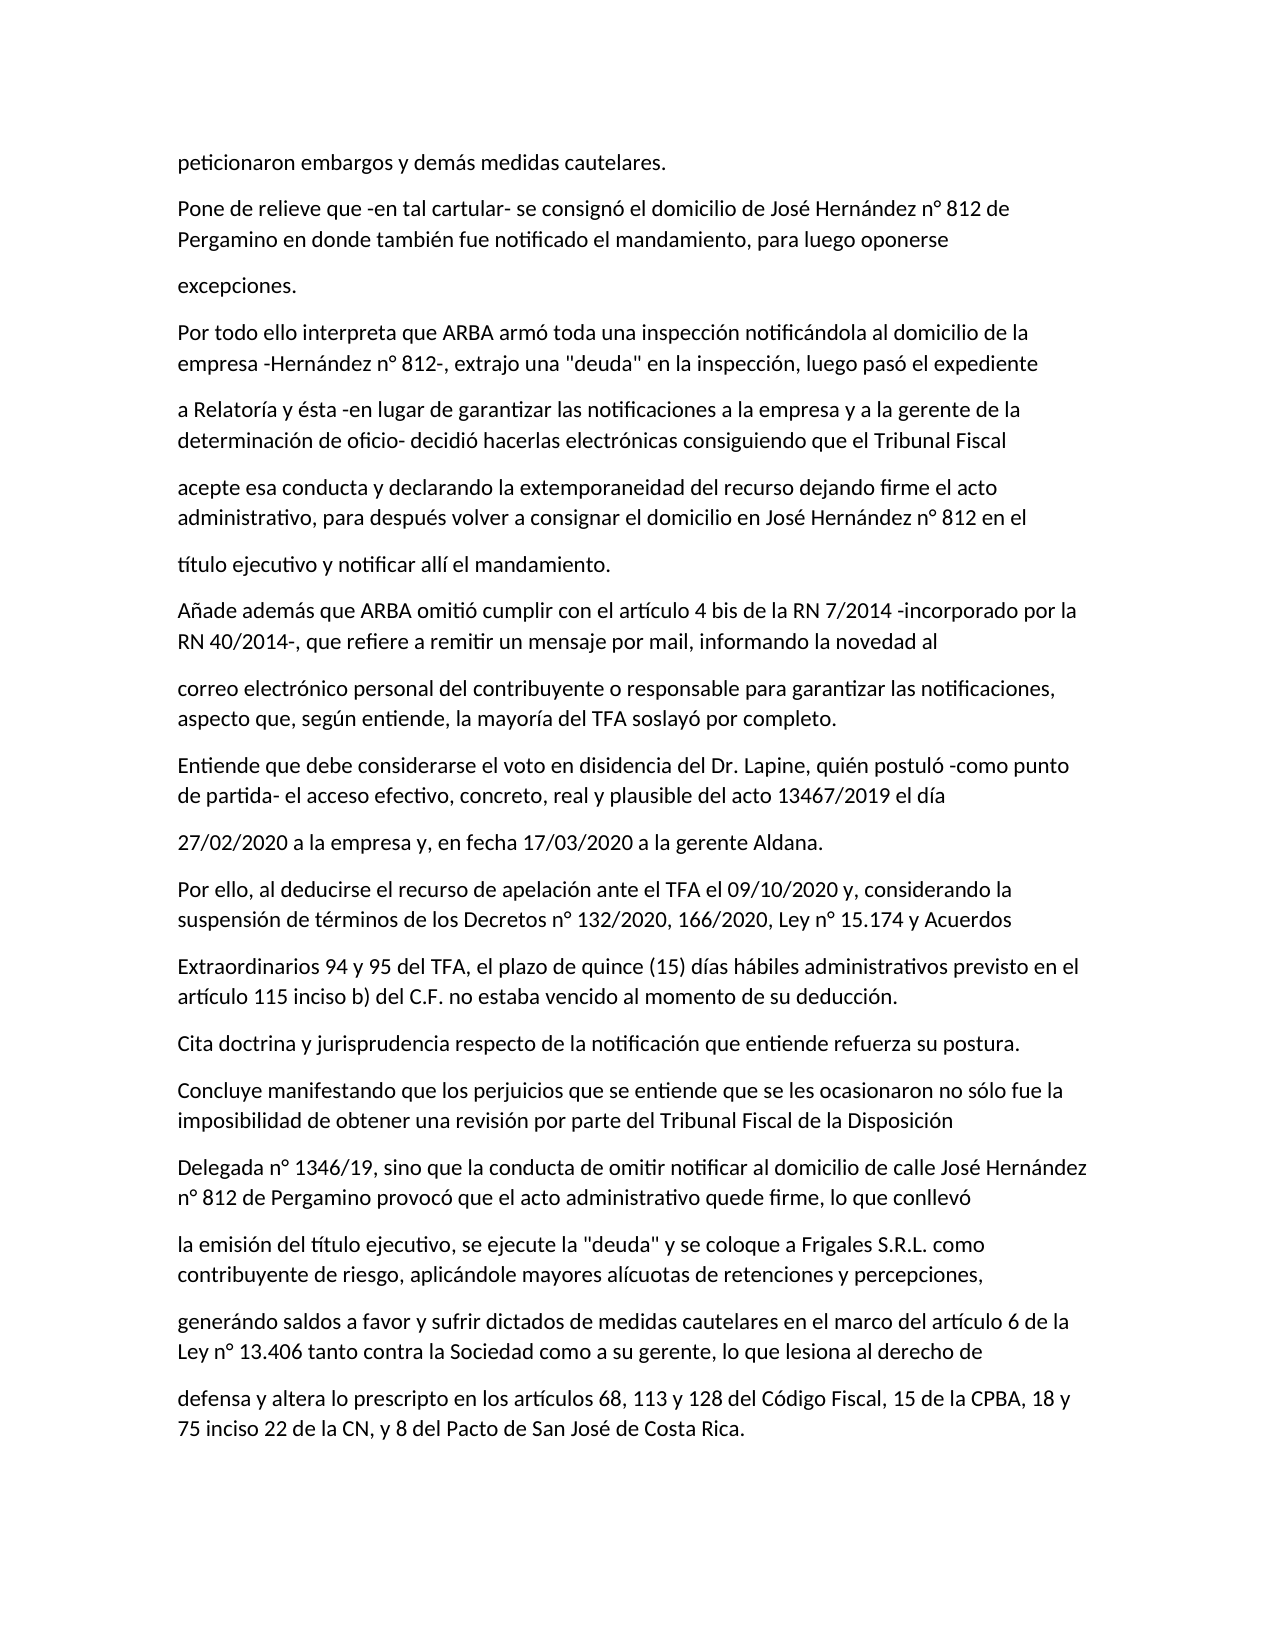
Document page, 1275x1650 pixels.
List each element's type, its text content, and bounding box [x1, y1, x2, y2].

text Añade además que ARBA omitió cumplir con el artículo 4 bis de la RN 7/2014 -incorporado por la RN 40/2014-, que refiere a remitir un mensaje por mail, informando la novedad al [177, 597, 1098, 655]
text correo electrónico personal del contribuyente o responsable para garantizar las notificaciones, aspecto que, según entiende, la mayoría del TFA soslayó por completo. [177, 674, 1098, 732]
text excepciones. [177, 272, 1098, 299]
text título ejecutivo y notificar allí el mandamiento. [177, 550, 1098, 578]
text defensa y altera lo prescripto en los artículos 68, 113 y 128 del Código Fiscal, 15 de la CPBA, 18 y 75 inciso 22 de la CN, y 8 del Pacto de San José de Costa Rica. [177, 1384, 1098, 1442]
text Por todo ello interpreta que ARBA armó toda una inspección notificándola al domicilio de la empresa -Hernández n° 812-, extrajo una "deuda" en la inspección, luego pasó el expediente [177, 318, 1098, 377]
text la emisión del título ejecutivo, se ejecute la "deuda" y se coloque a Frigales S.R.L. como contribuyente de riesgo, aplicándole mayores alícuotas de retenciones y percepciones, [177, 1230, 1098, 1288]
text Pone de relieve que -en tal cartular- se consignó el domicilio de José Hernández n° 812 de Pergamino en donde también fue notificado el mandamiento, para luego oponerse [177, 194, 1098, 253]
text Entiende que debe considerarse el voto en disidencia del Dr. Lapine, quién postuló -como punto de partida- el acceso efectivo, concreto, real y plausible del acto 13467/2019 el día [177, 751, 1098, 809]
text Delegada n° 1346/19, sino que la conducta de omitir notificar al domicilio de calle José Hernández n° 812 de Pergamino provocó que el acto administrativo quede firme, lo que conllevó [177, 1153, 1098, 1211]
text generándo saldos a favor y sufrir dictados de medidas cautelares en el marco del artículo 6 de la Ley n° 13.406 tanto contra la Sociedad como a su gerente, lo que lesiona al derecho de [177, 1307, 1098, 1365]
text 27/02/2020 a la empresa y, en fecha 17/03/2020 a la gerente Aldana. [177, 828, 1098, 856]
text a Relatoría y ésta -en lugar de garantizar las notificaciones a la empresa y a la gerente de la determinación de oficio- decidió hacerlas electrónicas consiguiendo que el Tribunal Fiscal [177, 396, 1098, 454]
text Extraordinarios 94 y 95 del TFA, el plazo de quince (15) días hábiles administrativos previsto en el artículo 115 inciso b) del C.F. no estaba vencido al momento de su deducción. [177, 952, 1098, 1010]
text Por ello, al deducirse el recurso de apelación ante el TFA el 09/10/2020 y, considerando la suspensión de términos de los Decretos n° 132/2020, 166/2020, Ley n° 15.174 y Acuerdos [177, 875, 1098, 933]
text Concluye manifestando que los perjuicios que se entiende que se les ocasionaron no sólo fue la imposibilidad de obtener una revisión por parte del Tribunal Fiscal de la Disposición [177, 1076, 1098, 1134]
text peticionaron embargos y demás medidas cautelares. [177, 148, 1098, 176]
text acepte esa conducta y declarando la extemporaneidad del recurso dejando firme el acto administrativo, para después volver a consignar el domicilio en José Hernández n° 812 en el [177, 473, 1098, 531]
text Cita doctrina y jurisprudencia respecto de la notificación que entiende refuerza su postura. [177, 1029, 1098, 1057]
